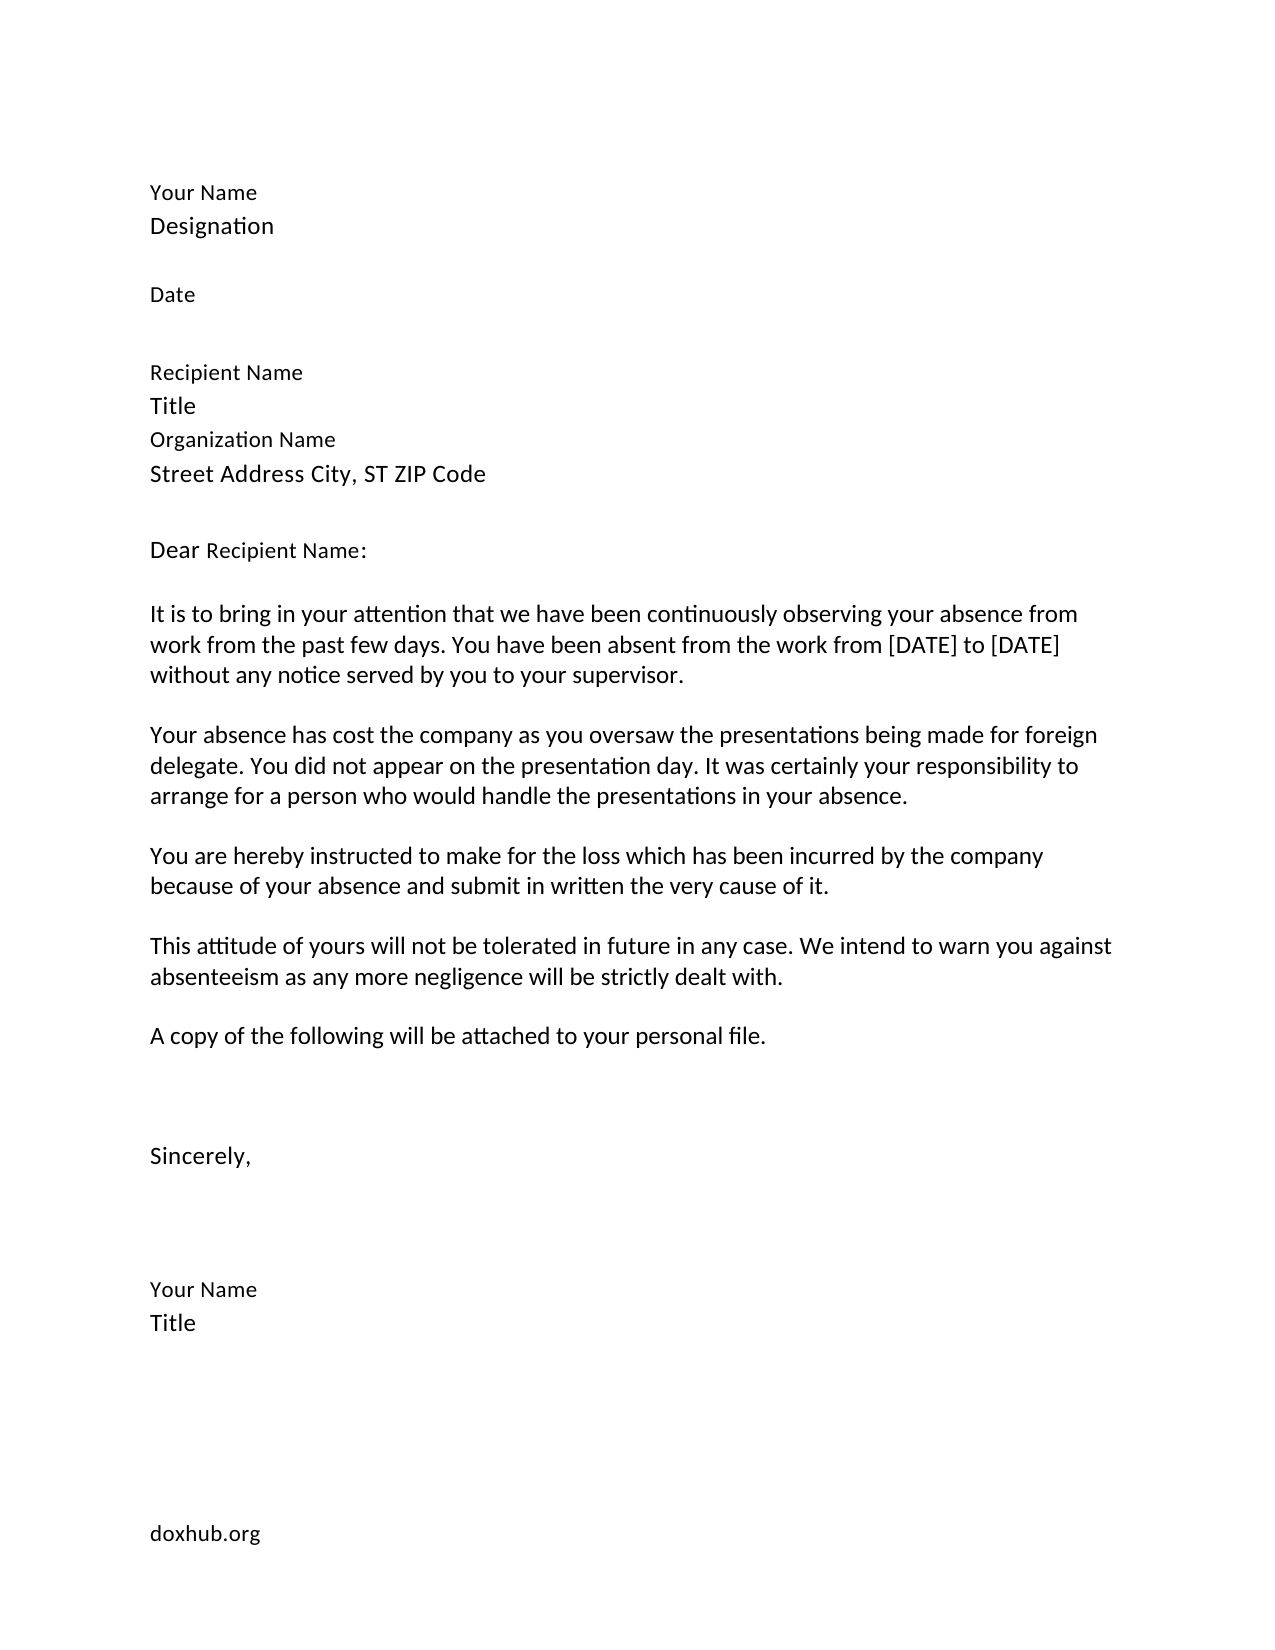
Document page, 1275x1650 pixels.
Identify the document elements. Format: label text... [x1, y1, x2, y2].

text Dear : [150, 534, 1125, 565]
text Designation [150, 210, 1125, 241]
text Your absence has cost the company as you oversaw the presentations being made for foreign delegate. You did not appear on the presentation day. It was certainly your responsibility to arrange for a person who would handle the presentations in your absence. [150, 719, 1125, 811]
text A copy of the following will be attached to your personal file. [150, 1020, 1125, 1051]
text This attitude of yours will not be tolerated in future in any case. We intend to warn you against absenteeism as any more negligence will be strictly dealt with. [150, 930, 1125, 991]
text You are hereby instructed to make for the loss which has been incurred by the company because of your absence and submit in written the very cause of it. [150, 840, 1125, 901]
text It is to bring in your attention that we have been continuously observing your absence from work from the past few days. You have been absent from the work from [DATE] to [DATE] without any notice served by you to your supervisor. [150, 598, 1125, 690]
